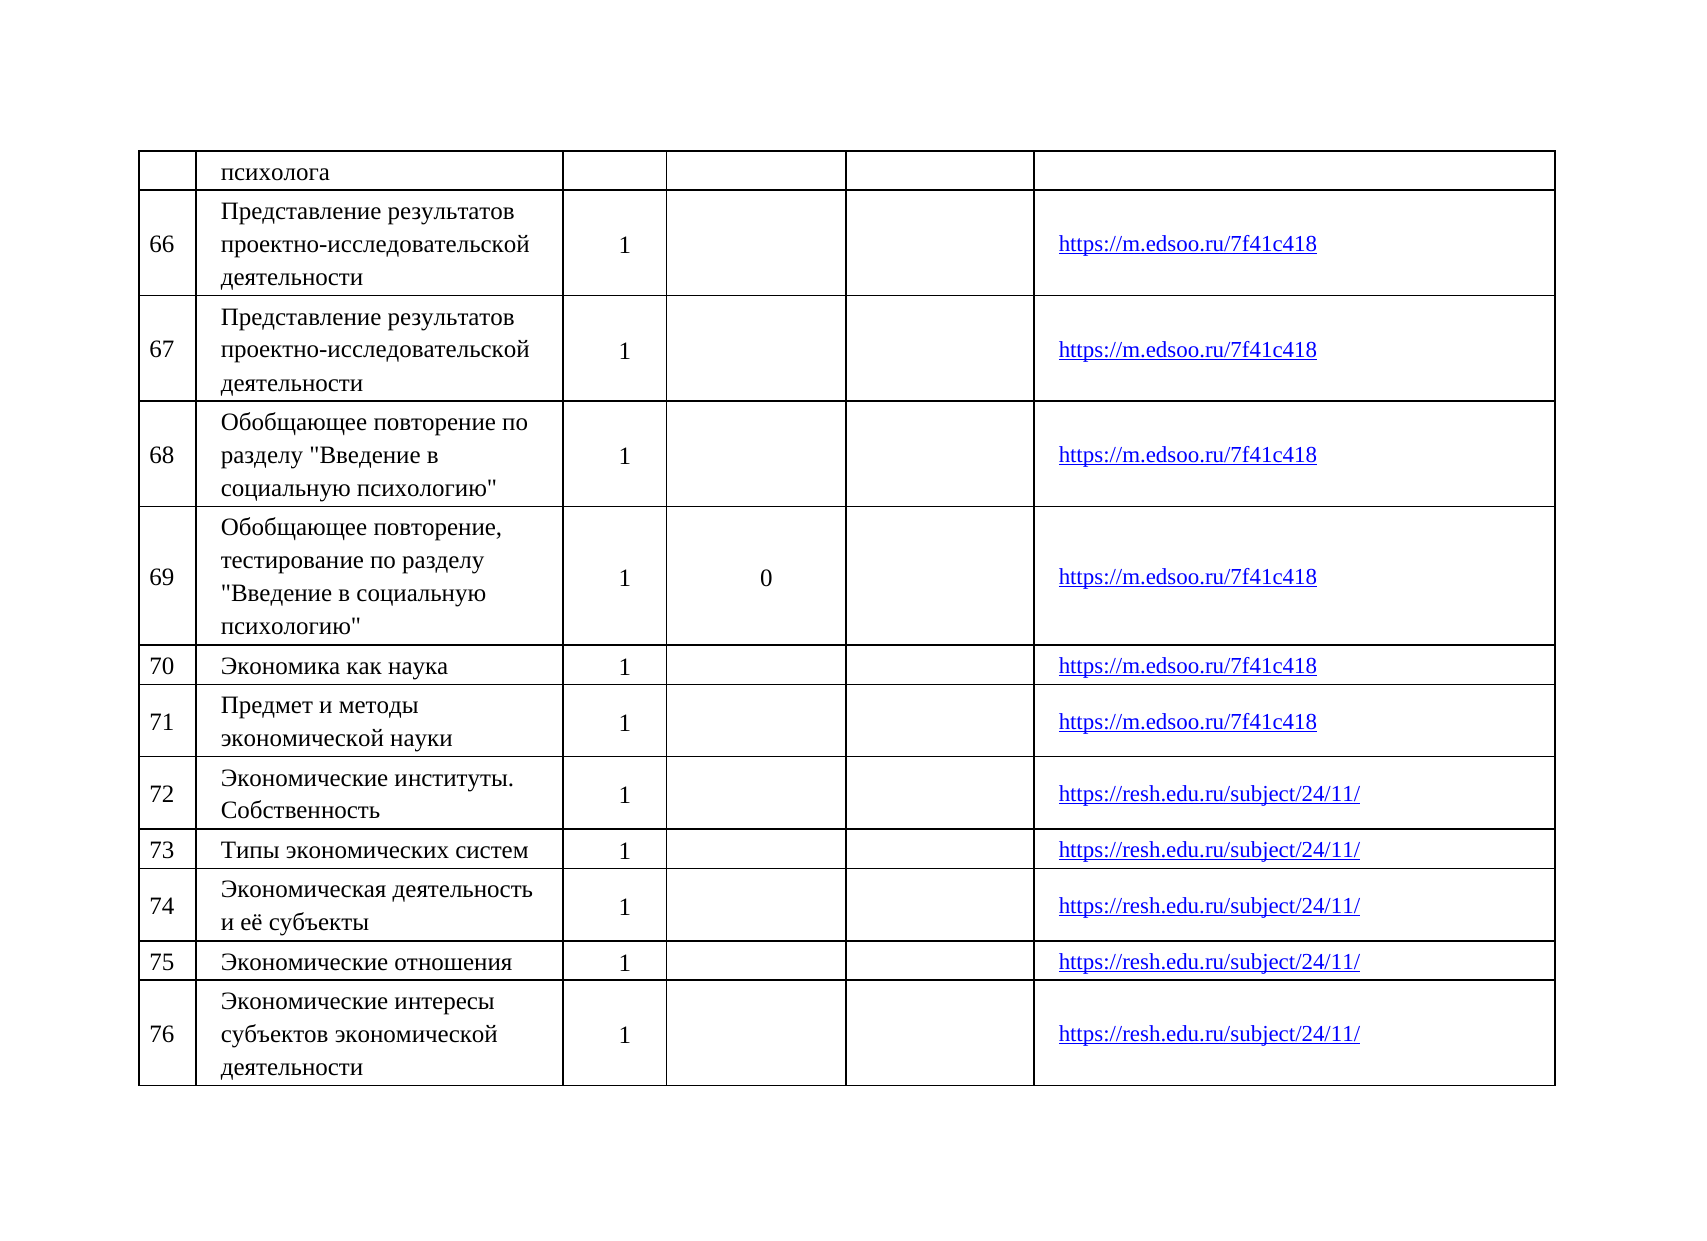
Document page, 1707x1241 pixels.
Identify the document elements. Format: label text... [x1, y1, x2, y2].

table_cell [847, 685, 1033, 756]
table_cell Экономические интересы субъектов экономической деятельности [197, 981, 562, 1085]
table_cell 69 [140, 507, 195, 644]
table_cell Представление результатов проектно-исследовательской деятельности [197, 296, 562, 400]
table_cell [847, 152, 1033, 189]
table_cell [667, 646, 845, 683]
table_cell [1035, 152, 1554, 189]
table_cell Экономические институты. Собственность [197, 757, 562, 828]
table_cell Представление результатов проектно-исследовательской деятельности [197, 191, 562, 295]
table_cell [667, 152, 845, 189]
table_cell [667, 685, 845, 756]
table_cell https://m.edsoo.ru/7f41c418 [1035, 191, 1554, 295]
table_cell 1 [564, 869, 666, 940]
table_cell 74 [140, 869, 195, 940]
table_cell [847, 507, 1033, 644]
table_cell Экономическая деятельность и её субъекты [197, 869, 562, 940]
table_cell [847, 296, 1033, 400]
table_cell [847, 402, 1033, 506]
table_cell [197, 152, 562, 189]
table_cell 1 [564, 981, 666, 1085]
table_cell 1 [564, 296, 666, 400]
table_cell Типы экономических систем [197, 830, 562, 868]
table_cell [847, 646, 1033, 683]
table_cell 1 [564, 685, 666, 756]
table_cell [1035, 981, 1554, 1085]
table_cell Экономика как наука [197, 646, 562, 683]
table_cell [847, 757, 1033, 828]
table_cell [847, 981, 1033, 1085]
table_cell Обобщающее повторение по разделу "Введение в социальную психологию" [197, 402, 562, 506]
table_cell https://resh.edu.ru/subject/24/11/ [1035, 942, 1554, 979]
table_cell [667, 942, 845, 979]
table_cell [667, 191, 845, 295]
table_cell https://m.edsoo.ru/7f41c418 [1035, 685, 1554, 756]
table_cell 72 [140, 757, 195, 828]
table_cell [847, 830, 1033, 868]
table_cell https://m.edsoo.ru/7f41c418 [1035, 402, 1554, 506]
table_cell 1 [564, 646, 666, 683]
table_cell 1 [564, 942, 666, 979]
table_cell 65 [140, 152, 195, 189]
table_cell https://resh.edu.ru/subject/24/11/ [1035, 757, 1554, 828]
table_cell [847, 191, 1033, 295]
table_cell [667, 757, 845, 828]
table_cell 76 [140, 981, 195, 1085]
table_cell [847, 869, 1033, 940]
table_cell 1 [564, 507, 666, 644]
table_cell 70 [140, 646, 195, 683]
table_cell [667, 981, 845, 1085]
table_cell [667, 830, 845, 868]
table_cell https://m.edsoo.ru/7f41c418 [1035, 646, 1554, 683]
table_cell 68 [140, 402, 195, 506]
table_cell Обобщающее повторение, тестирование по разделу "Введение в социальную психологию" [197, 507, 562, 644]
table_cell 1 [564, 191, 666, 295]
table_cell [667, 869, 845, 940]
table_cell 0 [667, 507, 845, 644]
table_cell 75 [140, 942, 195, 979]
table_cell 1 [564, 402, 666, 506]
table_cell 73 [140, 830, 195, 868]
table_cell https://m.edsoo.ru/7f41c418 [1035, 296, 1554, 400]
table_cell Экономические отношения [197, 942, 562, 979]
table_cell 1 [564, 830, 666, 868]
table_cell [667, 296, 845, 400]
table_cell [667, 402, 845, 506]
table_cell Предмет и методы экономической науки [197, 685, 562, 756]
table_cell https://resh.edu.ru/subject/24/11/ [1035, 869, 1554, 940]
table_cell https://resh.edu.ru/subject/24/11/ [1035, 830, 1554, 868]
table_cell 1 [564, 152, 666, 189]
table_cell https://m.edsoo.ru/7f41c418 [1035, 507, 1554, 644]
table_cell [847, 942, 1033, 979]
table_cell 71 [140, 685, 195, 756]
table_cell 66 [140, 191, 195, 295]
table_cell 1 [564, 757, 666, 828]
table_cell 67 [140, 296, 195, 400]
